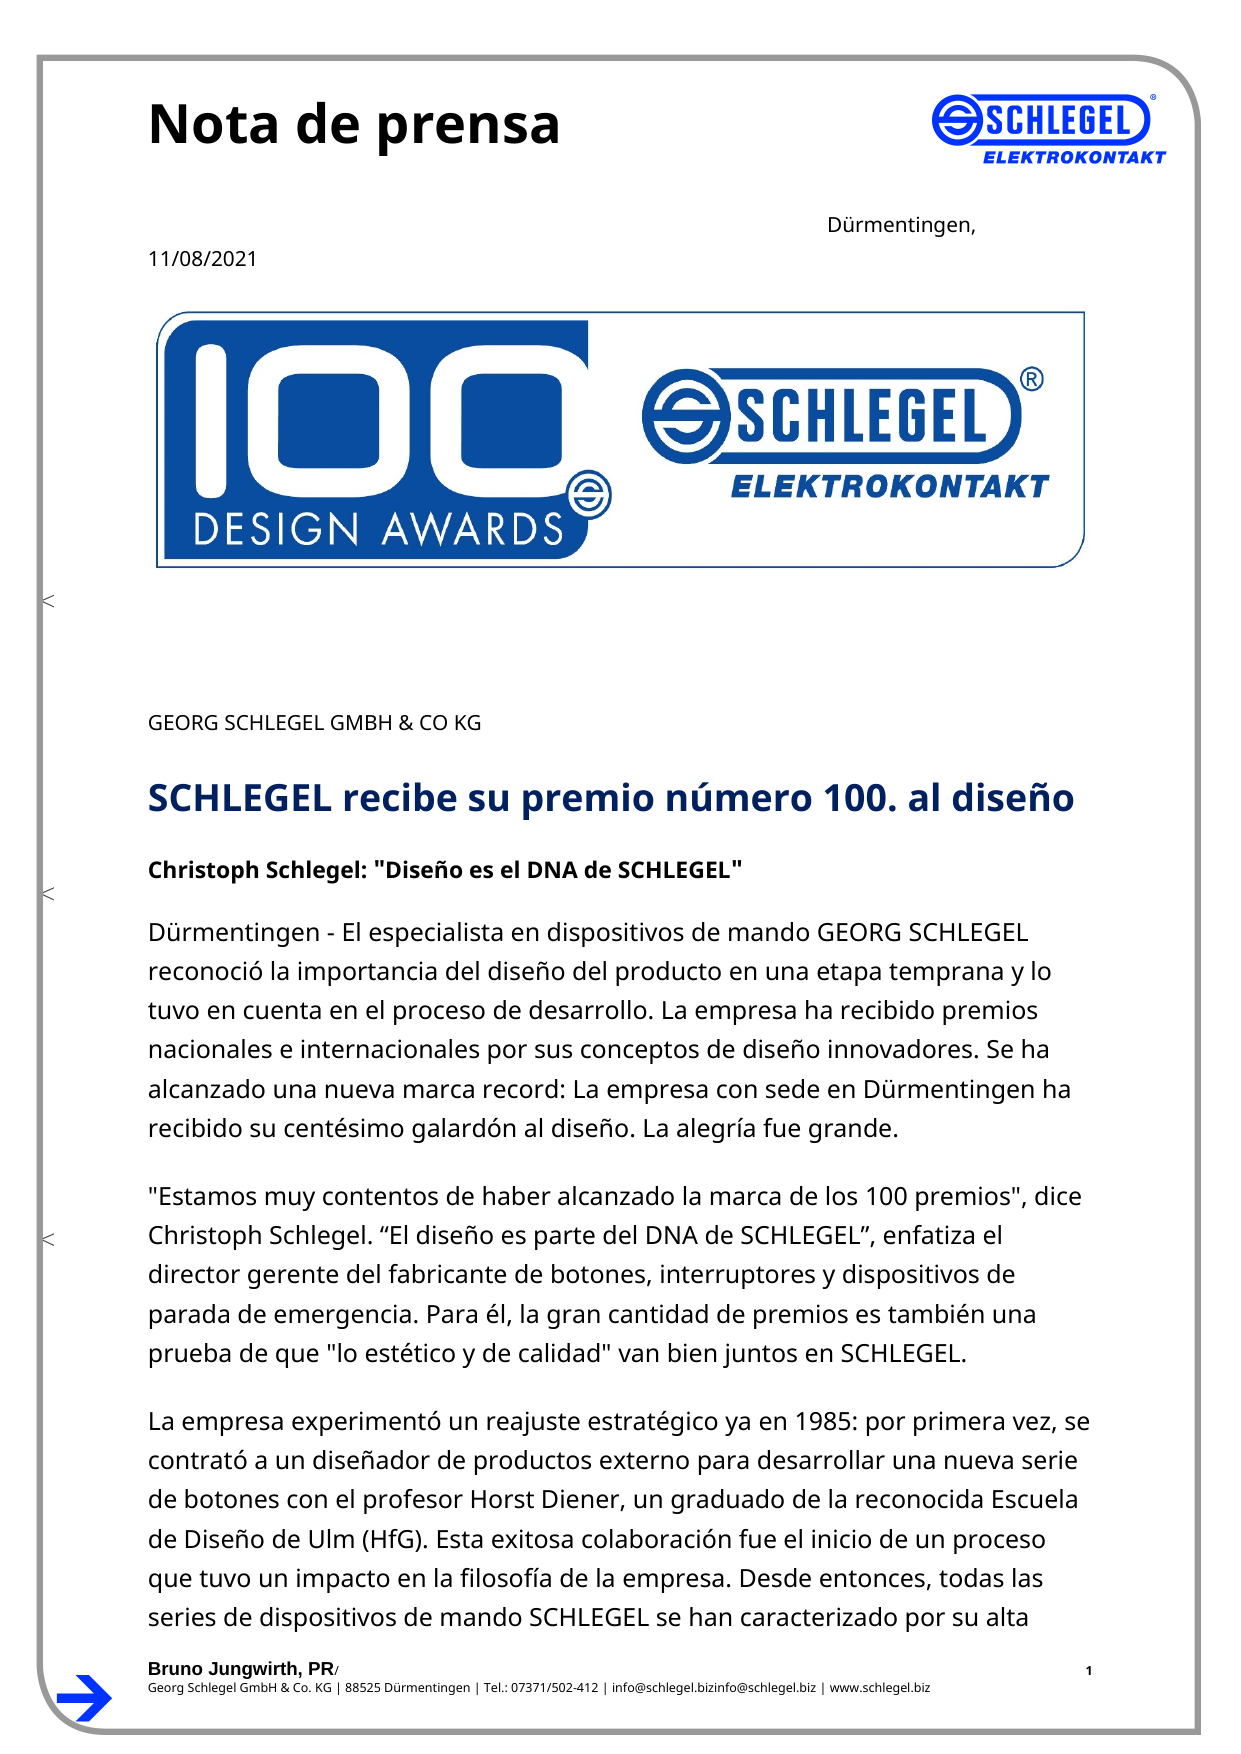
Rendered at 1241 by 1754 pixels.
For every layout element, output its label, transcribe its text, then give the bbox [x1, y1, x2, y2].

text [148, 1404, 1093, 1634]
text Dürmentingen - El especialista en dispositivos de mando GEORG SCHLEGEL reconoció la importancia del diseño del producto en una etapa temprana y lo tuvo en cuenta en el proceso de desarrollo. La empresa ha recibido premios nacionales e internacionales por sus conceptos de diseño innovadores. Se ha alcanzado una nueva marca record: La empresa con sede en Dürmentingen ha recibido su centésimo galardón al diseño. La alegría fue grande. [148, 915, 1093, 1144]
text "Estamos muy contentos de haber alcanzado la marca de los 100 premios", dice Christoph Schlegel. “El diseño es parte del DNA de SCHLEGEL”, enfatiza el director gerente del fabricante de botones, interruptores y dispositivos de parada de emergencia. Para él, la gran cantidad de premios es también una prueba de que "lo estético y de calidad" van bien juntos en SCHLEGEL. [148, 1179, 1093, 1369]
text Dürmentingen, 11/08/2021 [148, 210, 1093, 272]
text Christoph Schlegel: "Diseño es el DNA de SCHLEGEL" [148, 851, 1093, 886]
picture [0, 16, 1239, 1754]
text SCHLEGEL recibe su premio número 100. al diseño [148, 771, 1093, 822]
text GEORG SCHLEGEL GMBH & CO KG [148, 708, 1093, 736]
